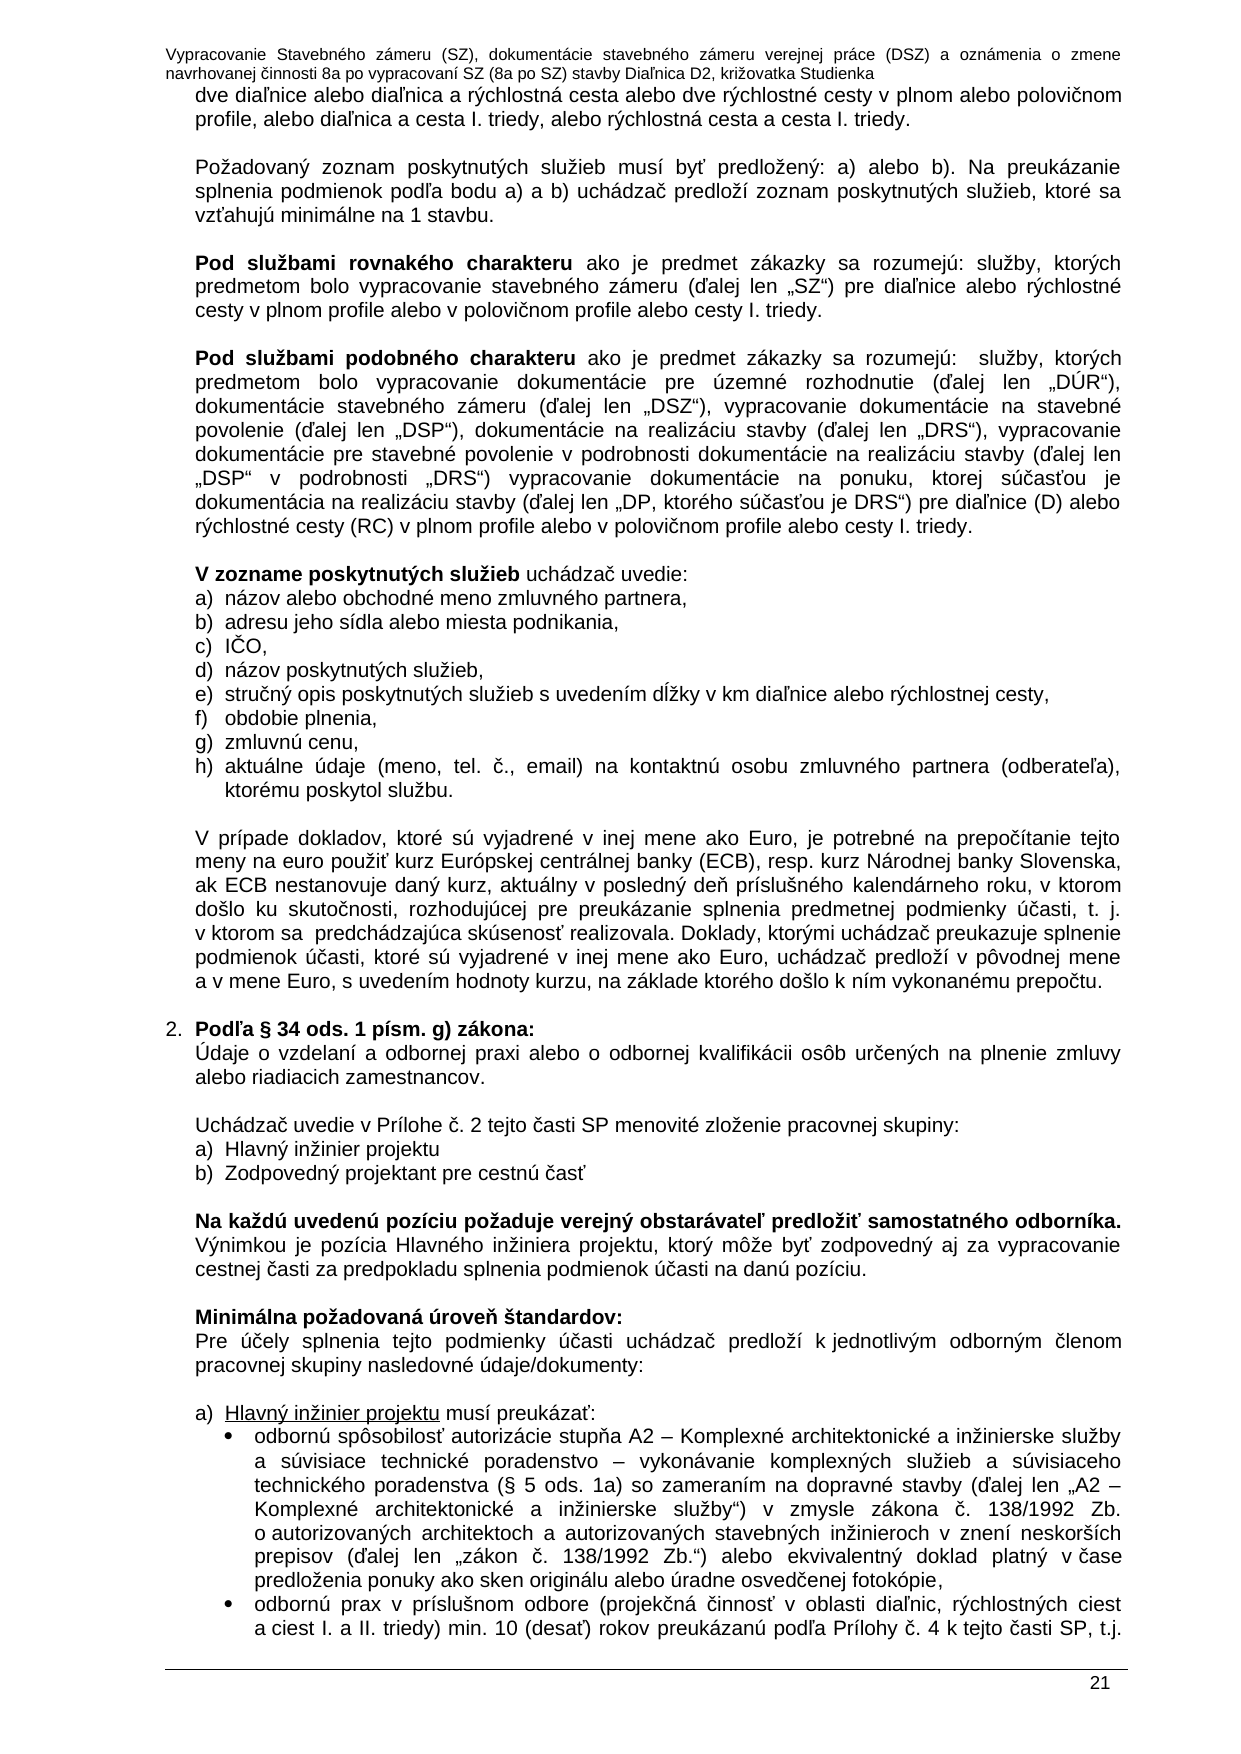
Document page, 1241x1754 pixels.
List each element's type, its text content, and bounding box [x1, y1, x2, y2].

text V prípade dokladov, ktoré sú vyjadrené v inej mene ako Euro, je potrebné na prepočítanie tejto meny na euro použiť kurz Európskej centrálnej banky (ECB), resp. kurz Národnej banky Slovenska, ak ECB nestanovuje daný kurz, aktuálny v posledný deň príslušného kalendárneho roku, v ktorom došlo ku skutočnosti, rozhodujúcej pre preukázanie splnenia predmetnej podmienky účasti, t. j. v ktorom sa predchádzajúca skúsenosť realizovala. Doklady, ktorými uchádzač preukazuje splnenie podmienok účasti, ktoré sú vyjadrené v inej mene ako Euro, uchádzač predloží v pôvodnej mene a v mene Euro, s uvedením hodnoty kurzu, na základe ktorého došlo k ním vykonanému prepočtu. [195, 825, 1122, 993]
text Pod službami rovnakého charakteru ako je predmet zákazky sa rozumejú: služby, ktorých predmetom bolo vypracovanie stavebného zámeru (ďalej len „SZ“) pre diaľnice alebo rýchlostné cesty v plnom profile alebo v polovičnom profile alebo cesty I. triedy. [195, 250, 1122, 322]
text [195, 83, 1122, 131]
list odbornú spôsobilosť autorizácie stupňa A2 – Komplexné architektonické a inžinierske služby a súvisiace technické poradenstvo – vykonávanie komplexných služieb a súvisiaceho technického poradenstva (§ 5 ods. 1a) so zameraním na dopravné stavby (ďalej len „A2 – Komplexné architektonické a inžinierske služby“) v zmysle zákona č. 138/1992 Zb. o autorizovaných architektoch a autorizovaných stavebných inžinieroch v znení neskorších prepisov (ďalej len „zákon č. 138/1992 Zb.“) alebo ekvivalentný doklad platný v čase predloženia ponuky ako sken originálu alebo úradne osvedčenej fotokópie, [224, 1424, 1122, 1592]
list stručný opis poskytnutých služieb s uvedením dĺžky v km diaľnice alebo rýchlostnej cesty, [195, 682, 1122, 706]
text a) Hlavný inžinier projektu [195, 1137, 1122, 1161]
text Požadovaný zoznam poskytnutých služieb musí byť predložený: a) alebo b). Na preukázanie splnenia podmienok podľa bodu a) a b) uchádzač predloží zoznam poskytnutých služieb, ktoré sa vzťahujú minimálne na 1 stavbu. [195, 154, 1122, 226]
text Uchádzač uvedie v Prílohe č. 2 tejto časti SP menovité zloženie pracovnej skupiny: [195, 1113, 1122, 1137]
list názov alebo obchodné meno zmluvného partnera, [195, 586, 1122, 610]
text Na každú uvedenú pozíciu požaduje verejný obstarávateľ predložiť samostatného odborníka. Výnimkou je pozícia Hlavného inžiniera projektu, ktorý môže byť zodpovedný aj za vypracovanie cestnej časti za predpokladu splnenia podmienok účasti na danú pozíciu. [195, 1209, 1122, 1281]
list aktuálne údaje (meno, tel. č., email) na kontaktnú osobu zmluvného partnera (odberateľa), ktorému poskytol službu. [195, 753, 1122, 801]
text V zozname poskytnutých služieb uchádzač uvedie: [195, 562, 1122, 586]
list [224, 1592, 1122, 1640]
list názov poskytnutých služieb, [195, 658, 1122, 682]
text b) Zodpovedný projektant pre cestnú časť [195, 1161, 1122, 1185]
list Podľa § 34 ods. 1 písm. g) zákona: [165, 1017, 1122, 1041]
text Údaje o vzdelaní a odbornej praxi alebo o odbornej kvalifikácii osôb určených na plnenie zmluvy alebo riadiacich zamestnancov. [195, 1041, 1122, 1089]
text Pod službami podobného charakteru ako je predmet zákazky sa rozumejú: služby, ktorých predmetom bolo vypracovanie dokumentácie pre územné rozhodnutie (ďalej len „DÚR“), dokumentácie stavebného zámeru (ďalej len „DSZ“), vypracovanie dokumentácie na stavebné povolenie (ďalej len „DSP“), dokumentácie na realizáciu stavby (ďalej len „DRS“), vypracovanie dokumentácie pre stavebné povolenie v podrobnosti dokumentácie na realizáciu stavby (ďalej len „DSP“ v podrobnosti „DRS“) vypracovanie dokumentácie na ponuku, ktorej súčasťou je dokumentácia na realizáciu stavby (ďalej len „DP, ktorého súčasťou je DRS“) pre diaľnice (D) alebo rýchlostné cesty (RC) v plnom profile alebo v polovičnom profile alebo cesty I. triedy. [195, 346, 1122, 538]
list zmluvnú cenu, [195, 729, 1122, 753]
text Minimálna požadovaná úroveň štandardov: [195, 1304, 1122, 1328]
text Pre účely splnenia tejto podmienky účasti uchádzač predloží k jednotlivým odborným členom pracovnej skupiny nasledovné údaje/dokumenty: [195, 1328, 1122, 1376]
list Hlavný inžinier projektu musí preukázať: [195, 1400, 1122, 1424]
list adresu jeho sídla alebo miesta podnikania, [195, 610, 1122, 634]
list obdobie plnenia, [195, 706, 1122, 729]
list IČO, [195, 634, 1122, 658]
